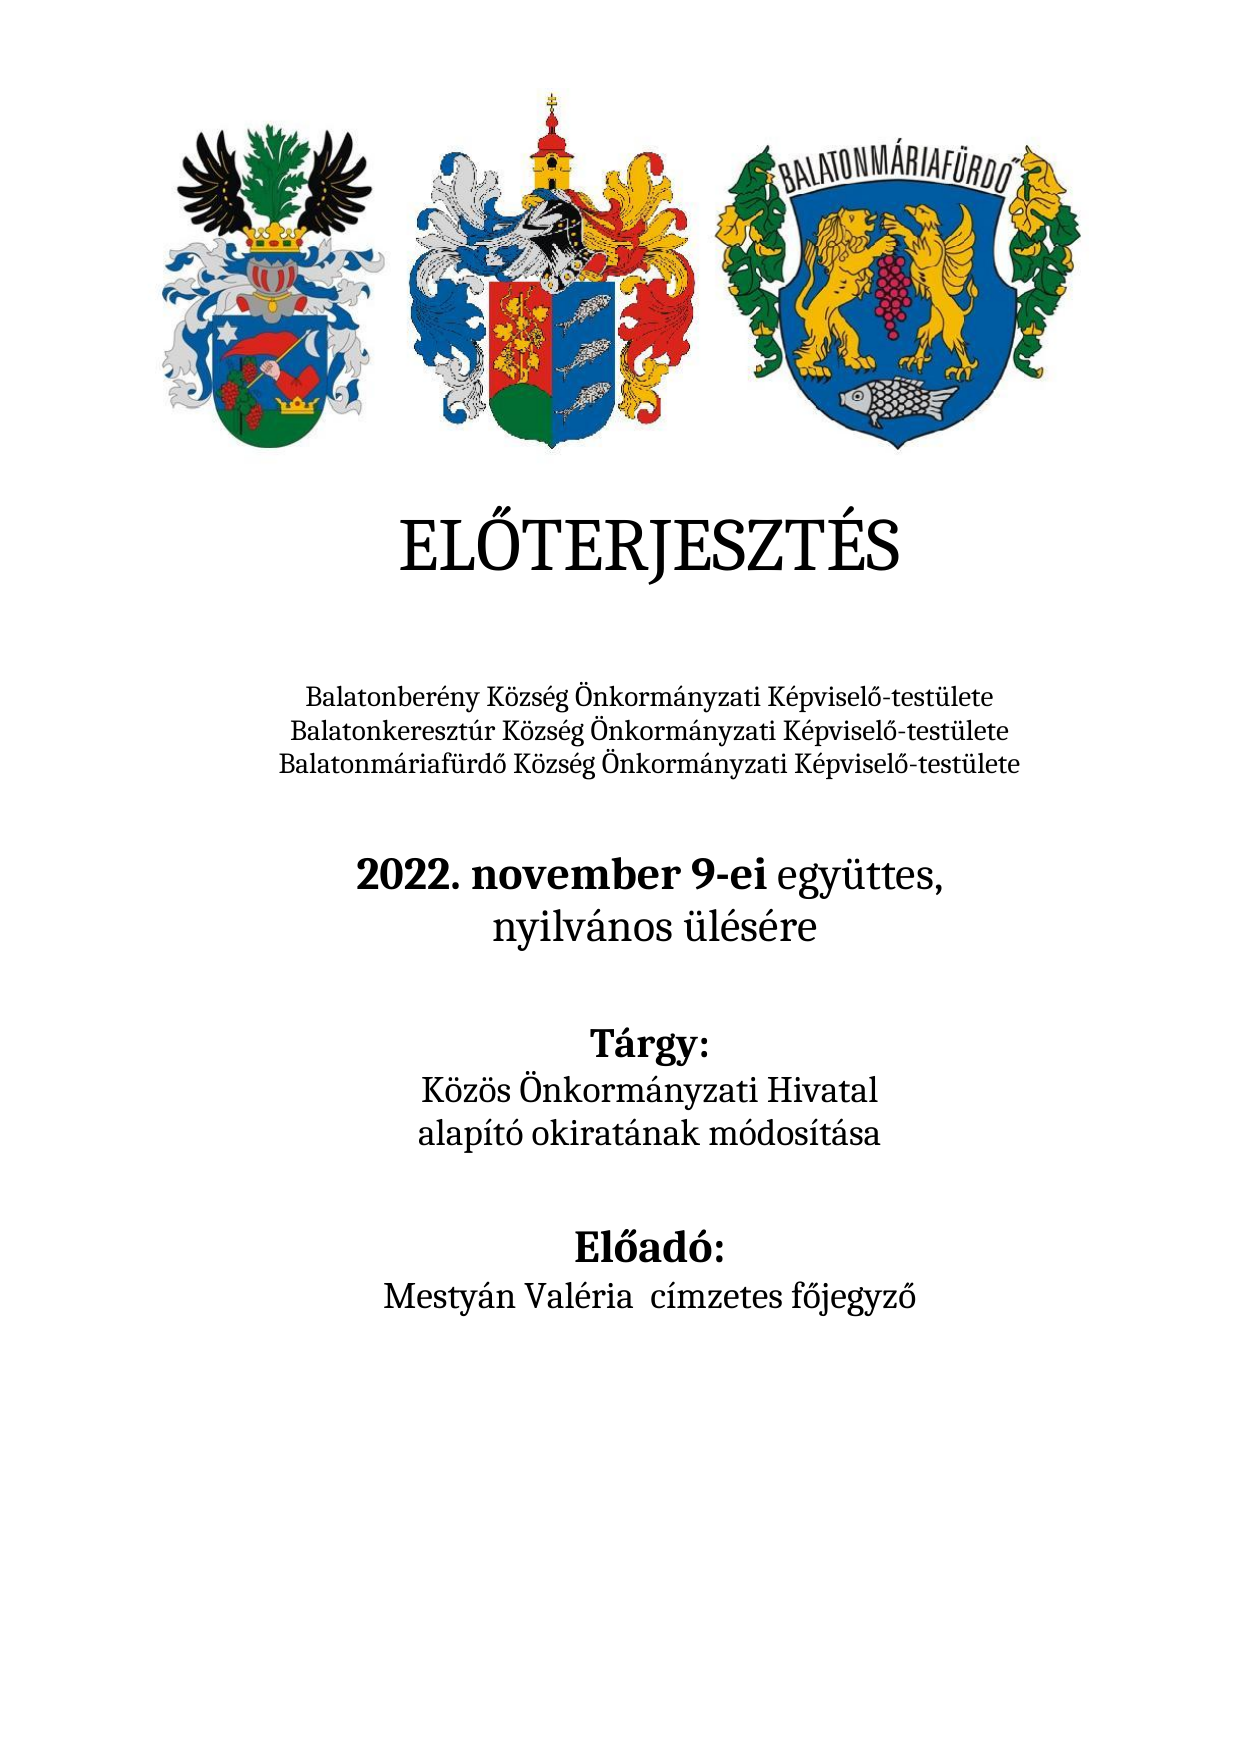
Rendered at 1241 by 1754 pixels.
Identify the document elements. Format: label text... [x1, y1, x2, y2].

text alapító okiratának módosítása [148, 1111, 1152, 1154]
picture [147, 88, 1091, 503]
text Balatonmáriafürdő Község Önkormányzati Képviselő-testülete [148, 747, 1152, 781]
text Tárgy: [148, 1020, 1152, 1068]
text Előadó: [148, 1222, 1152, 1274]
text Balatonberény Község Önkormányzati Képviselő-testülete [148, 680, 1152, 714]
text ELŐTERJESZTÉS [148, 503, 1152, 589]
text Közös Önkormányzati Hivatal [148, 1068, 1152, 1111]
text Balatonkeresztúr Község Önkormányzati Képviselő-testülete [148, 714, 1152, 747]
text Mestyán Valéria címzetes főjegyző [148, 1274, 1152, 1317]
text nyilvános ülésére [148, 901, 1152, 953]
text 2022. november 9-ei együttes, [148, 848, 1152, 901]
